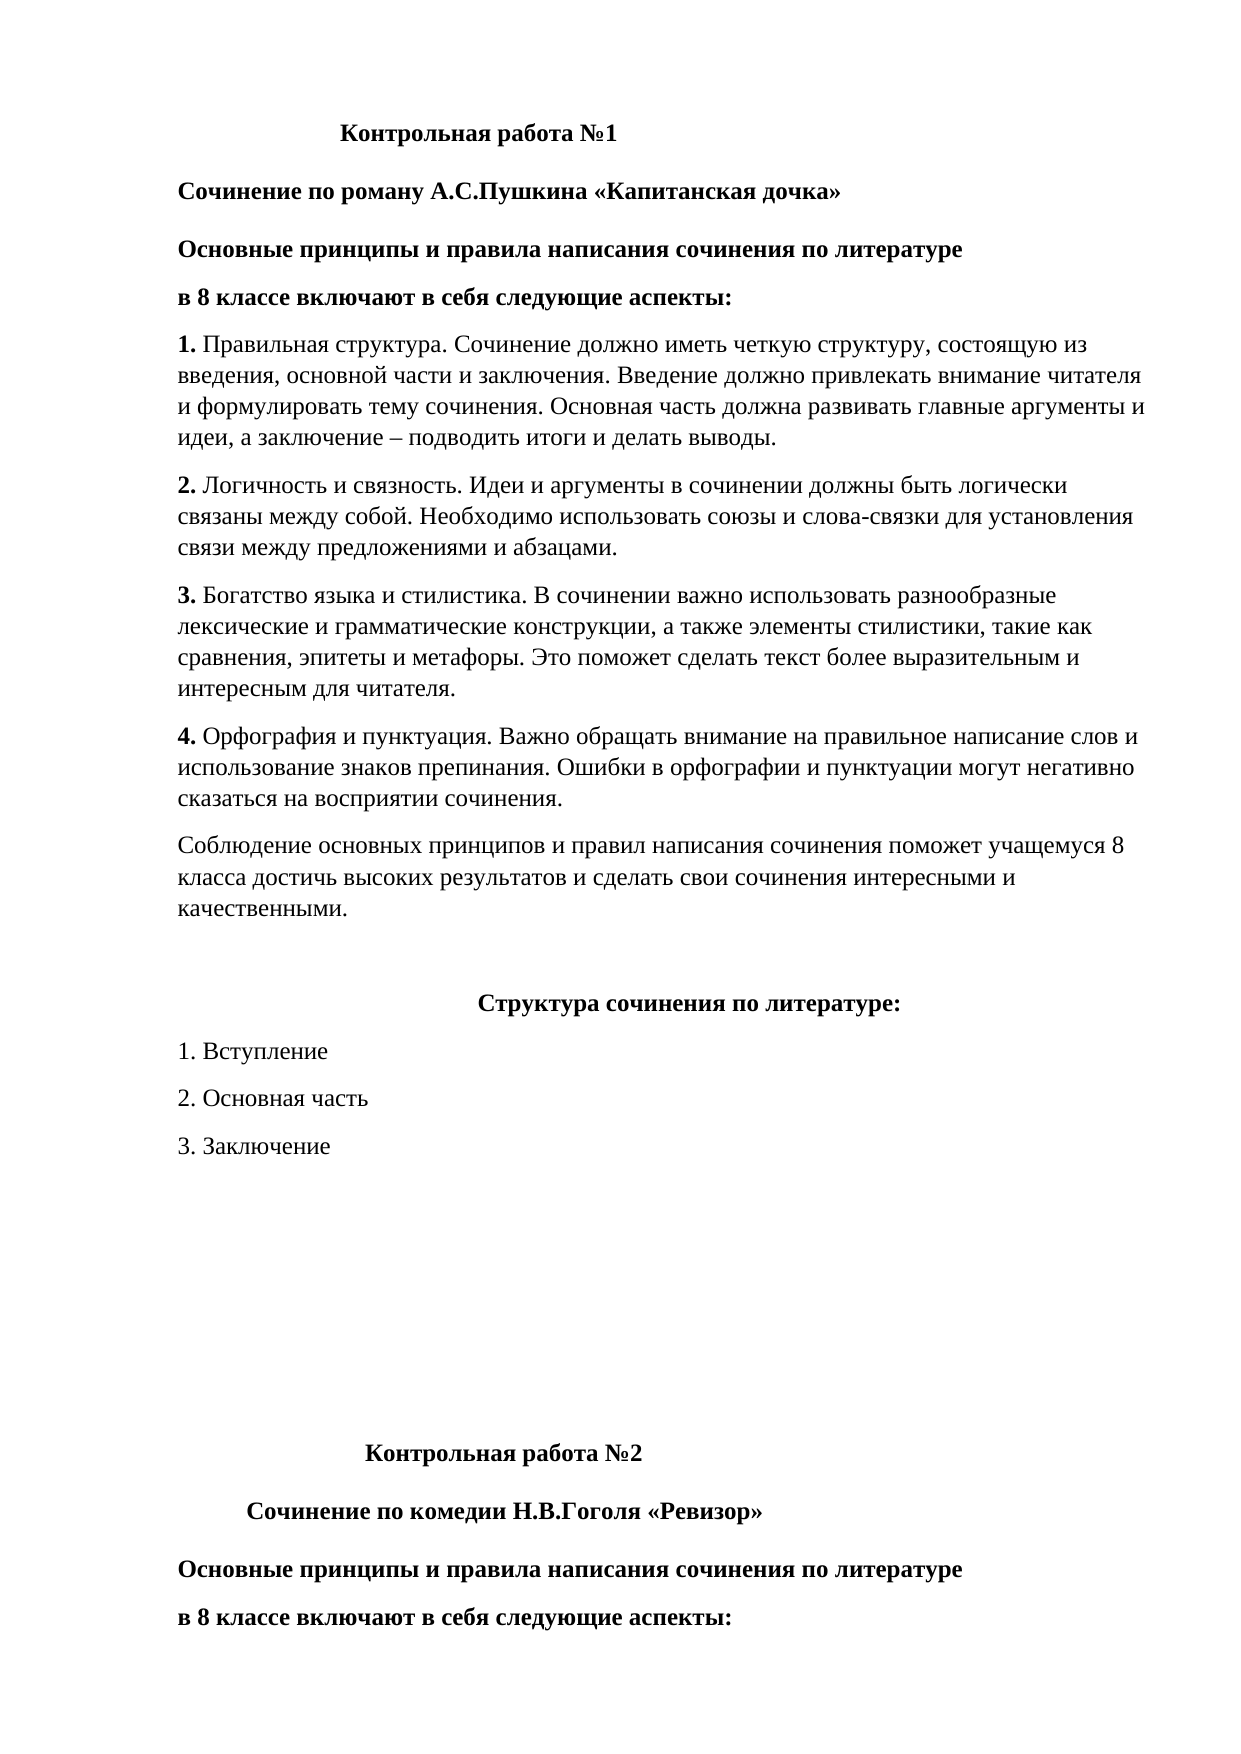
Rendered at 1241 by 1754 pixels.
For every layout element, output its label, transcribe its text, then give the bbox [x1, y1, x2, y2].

text Контрольная работа №1 [177, 118, 1152, 147]
text в 8 классе включают в себя следующие аспекты: [177, 282, 1152, 310]
text 3. Богатство языка и стилистика. В сочинении важно использовать разнообразные лексические и грамматические конструкции, а также элементы стилистики, такие как сравнения, эпитеты и метафоры. Это поможет сделать текст более выразительным и интересным для читателя. [177, 580, 1152, 702]
text 3. Заключение [177, 1131, 1152, 1160]
text Контрольная работа №2 [177, 1438, 1152, 1467]
text 1. Вступление [177, 1036, 1152, 1064]
text 1. Правильная структура. Сочинение должно иметь четкую структуру, состоящую из введения, основной части и заключения. Введение должно привлекать внимание читателя и формулировать тему сочинения. Основная часть должна развивать главные аргументы и идеи, а заключение – подводить итоги и делать выводы. [177, 329, 1152, 451]
text Основные принципы и правила написания сочинения по литературе [177, 234, 1152, 263]
text Соблюдение основных принципов и правил написания сочинения поможет учащемуся 8 класса достичь высоких результатов и сделать свои сочинения интересными и качественными. [177, 831, 1152, 921]
text 2. Основная часть [177, 1083, 1152, 1112]
text Основные принципы и правила написания сочинения по литературе [177, 1554, 1152, 1583]
text 4. Орфография и пунктуация. Важно обращать внимание на правильное написание слов и использование знаков препинания. Ошибки в орфографии и пунктуации могут негативно сказаться на восприятии сочинения. [177, 721, 1152, 812]
text в 8 классе включают в себя следующие аспекты: [177, 1602, 1152, 1631]
text 2. Логичность и связность. Идеи и аргументы в сочинении должны быть логически связаны между собой. Необходимо использовать союзы и слова-связки для установления связи между предложениями и абзацами. [177, 470, 1152, 561]
text Сочинение по роману А.С.Пушкина «Капитанская дочка» [177, 176, 1152, 205]
text Структура сочинения по литературе: [177, 988, 1152, 1017]
text Сочинение по комедии Н.В.Гоголя «Ревизор» [177, 1496, 1152, 1525]
